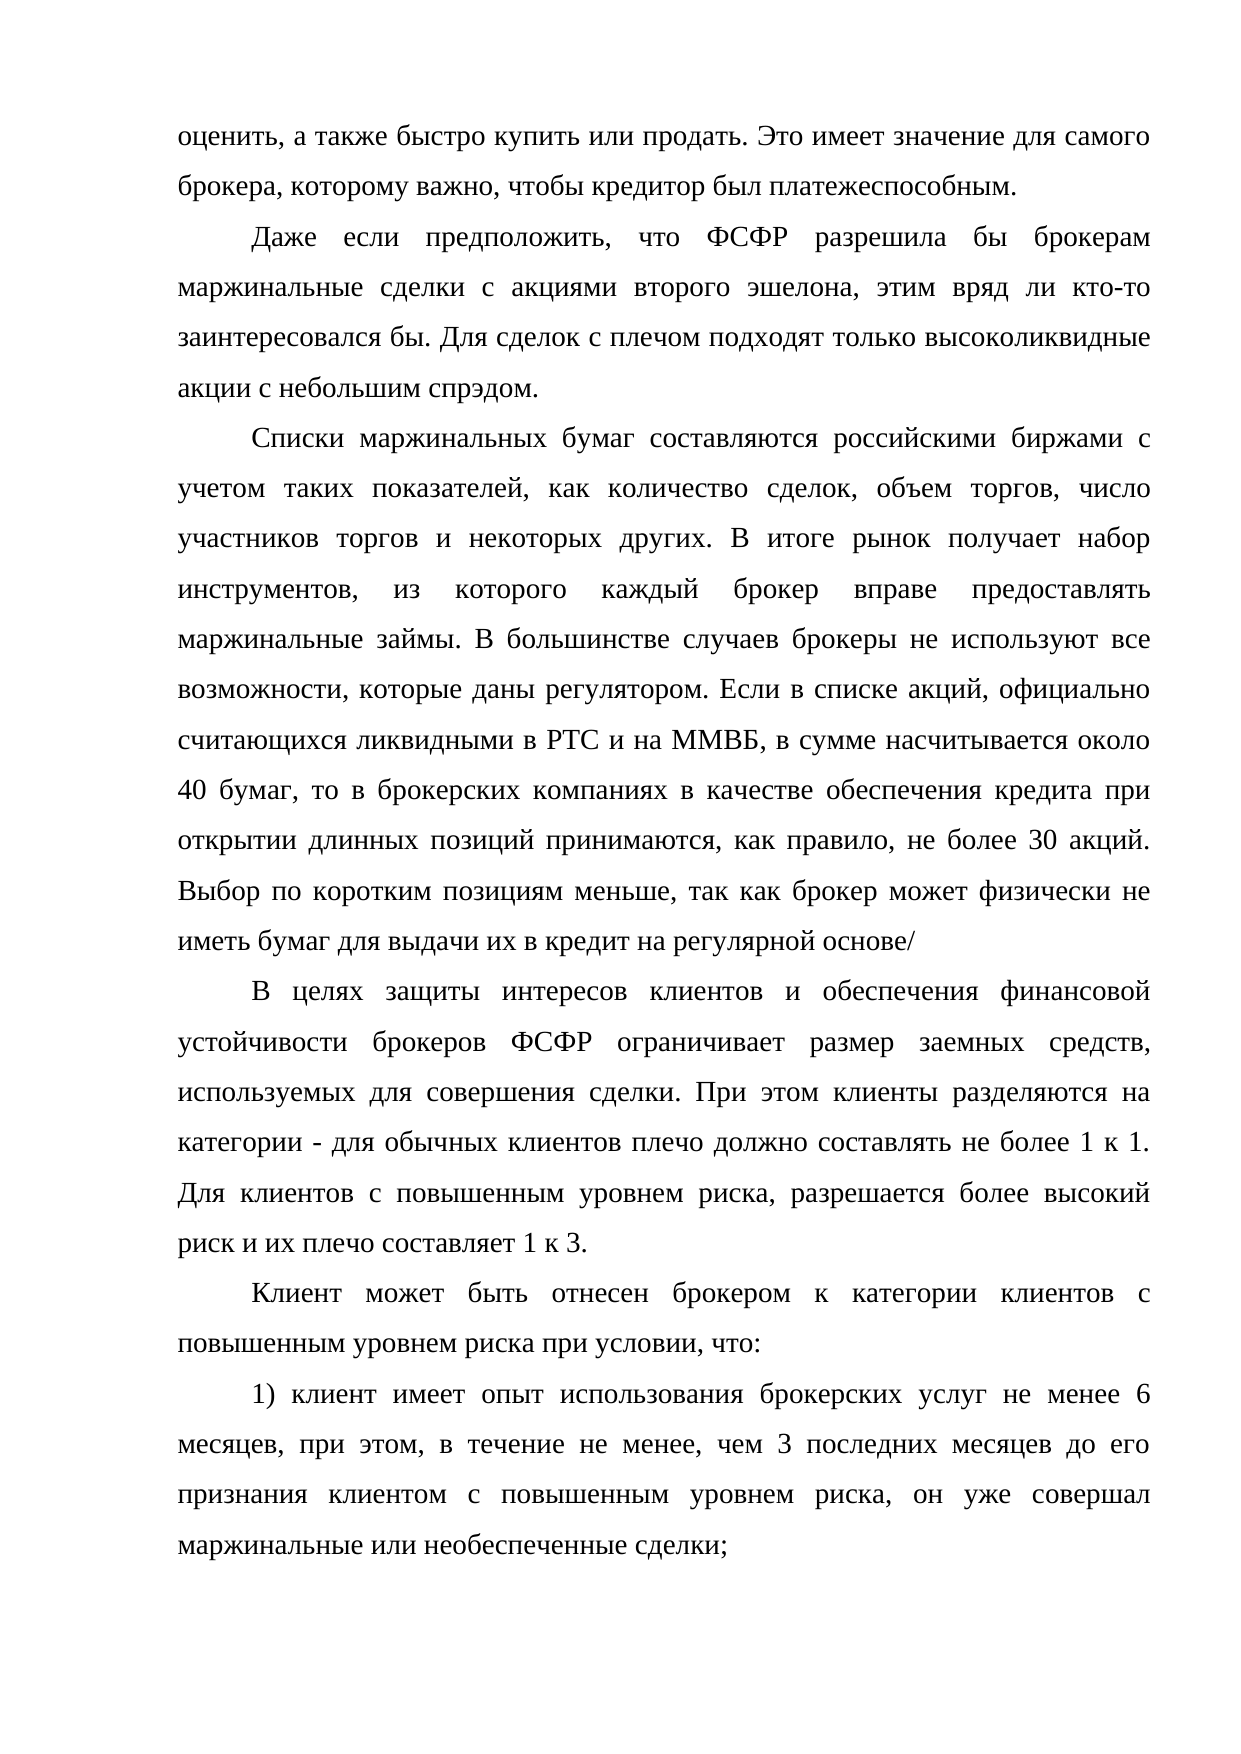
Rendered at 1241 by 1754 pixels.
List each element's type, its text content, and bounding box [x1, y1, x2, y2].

text Клиент может быть отнесен брокером к категории клиентов с повышенным уровнем риска при условии, что: [177, 1275, 1152, 1359]
text В целях защиты интересов клиентов и обеспечения финансовой устойчивости брокеров ФСФР ограничивает размер заемных средств, используемых для совершения сделки. При этом клиенты разделяются на категории - для обычных клиентов плечо должно составлять не более 1 к 1. Для клиентов с повышенным уровнем риска, разрешается более высокий риск и их плечо составляет 1 к 3. [177, 973, 1152, 1258]
text Даже если предположить, что ФСФР разрешила бы брокерам маржинальные сделки с акциями второго эшелона, этим вряд ли кто-то заинтересовался бы. Для сделок с плечом подходят только высоколиквидные акции с небольшим спрэдом. [177, 219, 1152, 403]
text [177, 118, 1152, 202]
text Списки маржинальных бумаг составляются российскими биржами с учетом таких показателей, как количество сделок, объем торгов, число участников торгов и некоторых других. В итоге рынок получает набор инструментов, из которого каждый брокер вправе предоставлять маржинальные займы. В большинстве случаев брокеры не используют все возможности, которые даны регулятором. Если в списке акций, официально считающихся ликвидными в РТС и на ММВБ, в сумме насчитывается около 40 бумаг, то в брокерских компаниях в качестве обеспечения кредита при открытии длинных позиций принимаются, как правило, не более 30 акций. Выбор по коротким позициям меньше, так как брокер может физически не иметь бумаг для выдачи их в кредит на регулярной основе/ [177, 420, 1152, 957]
text 1) клиент имеет опыт использования брокерских услуг не менее 6 месяцев, при этом, в течение не менее, чем 3 последних месяцев до его признания клиентом с повышенным уровнем риска, он уже совершал маржинальные или необеспеченные сделки; [177, 1376, 1152, 1560]
